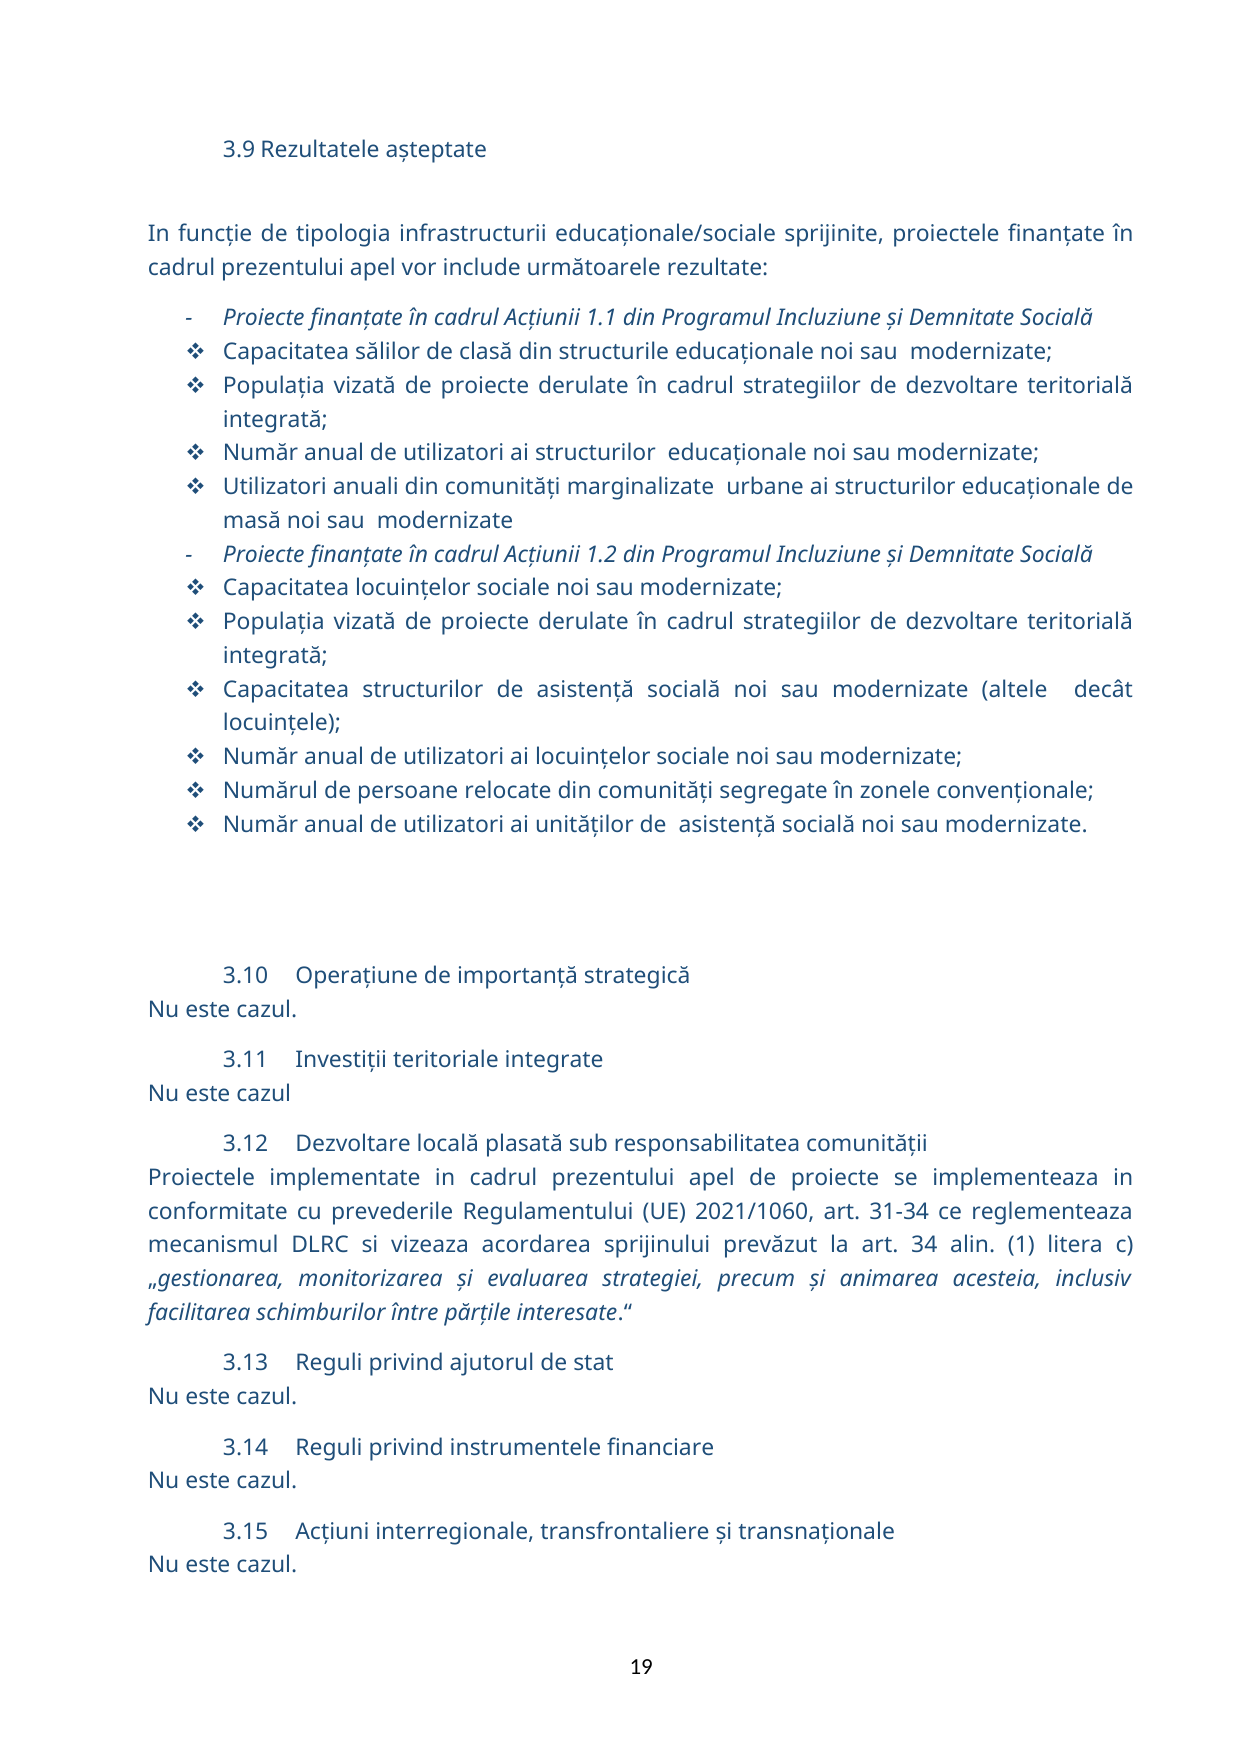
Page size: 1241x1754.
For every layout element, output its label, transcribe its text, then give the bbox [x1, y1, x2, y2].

subtitle Dezvoltare locală plasată sub responsabilitatea comunității [223, 1127, 1134, 1158]
list Populația vizată de proiecte derulate în cadrul strategiilor de dezvoltare teritorială integrată; [185, 369, 1134, 434]
list Capacitatea sălilor de clasă din structurile educaționale noi sau modernizate; [185, 335, 1134, 366]
text Proiectele implementate in cadrul prezentului apel de proiecte se implementeaza in conformitate cu prevederile Regulamentului (UE) 2021/1060, art. 31-34 ce reglementeaza mecanismul DLRC si vizeaza acordarea sprijinului prevăzut la art. 34 alin. (1) litera c) „gestionarea, monitorizarea și evaluarea strategiei, precum și animarea acesteia, inclusiv facilitarea schimburilor între părțile interesate.“ [148, 1161, 1134, 1327]
subtitle Operațiune de importanță strategică [223, 959, 1134, 990]
list Proiecte finanțate în cadrul Acțiunii 1.2 din Programul Incluziune și Demnitate Socială [185, 537, 1134, 569]
list Număr anual de utilizatori ai structurilor educaționale noi sau modernizate; [185, 436, 1134, 467]
list Capacitatea structurilor de asistență socială noi sau modernizate (altele decât locuințele); [185, 672, 1134, 737]
list Proiecte finanțate în cadrul Acțiunii 1.1 din Programul Incluziune și Demnitate Socială [185, 301, 1134, 332]
list Număr anual de utilizatori ai locuințelor sociale noi sau modernizate; [185, 740, 1134, 771]
text Nu este cazul. [148, 1464, 1134, 1495]
subtitle Reguli privind ajutorul de stat [223, 1346, 1134, 1377]
list Numărul de persoane relocate din comunități segregate în zonele convenționale; [185, 774, 1134, 805]
subtitle Rezultatele așteptate [223, 133, 1134, 164]
subtitle Investiții teritoriale integrate [223, 1043, 1134, 1074]
list Capacitatea locuințelor sociale noi sau modernizate; [185, 571, 1134, 602]
text Nu este cazul. [148, 1548, 1134, 1579]
text Nu este cazul [148, 1077, 1134, 1108]
list Utilizatori anuali din comunități marginalizate urbane ai structurilor educaționale de masă noi sau modernizate [185, 470, 1134, 535]
text Nu este cazul. [148, 992, 1134, 1024]
subtitle Reguli privind instrumentele financiare [223, 1430, 1134, 1462]
list Număr anual de utilizatori ai unităților de asistență socială noi sau modernizate. [185, 807, 1134, 839]
text In funcție de tipologia infrastructurii educaționale/sociale sprijinite, proiectele finanțate în cadrul prezentului apel vor include următoarele rezultate: [148, 217, 1134, 282]
list Populația vizată de proiecte derulate în cadrul strategiilor de dezvoltare teritorială integrată; [185, 605, 1134, 670]
subtitle Acțiuni interregionale, transfrontaliere și transnaționale [223, 1514, 1134, 1546]
text Nu este cazul. [148, 1380, 1134, 1411]
